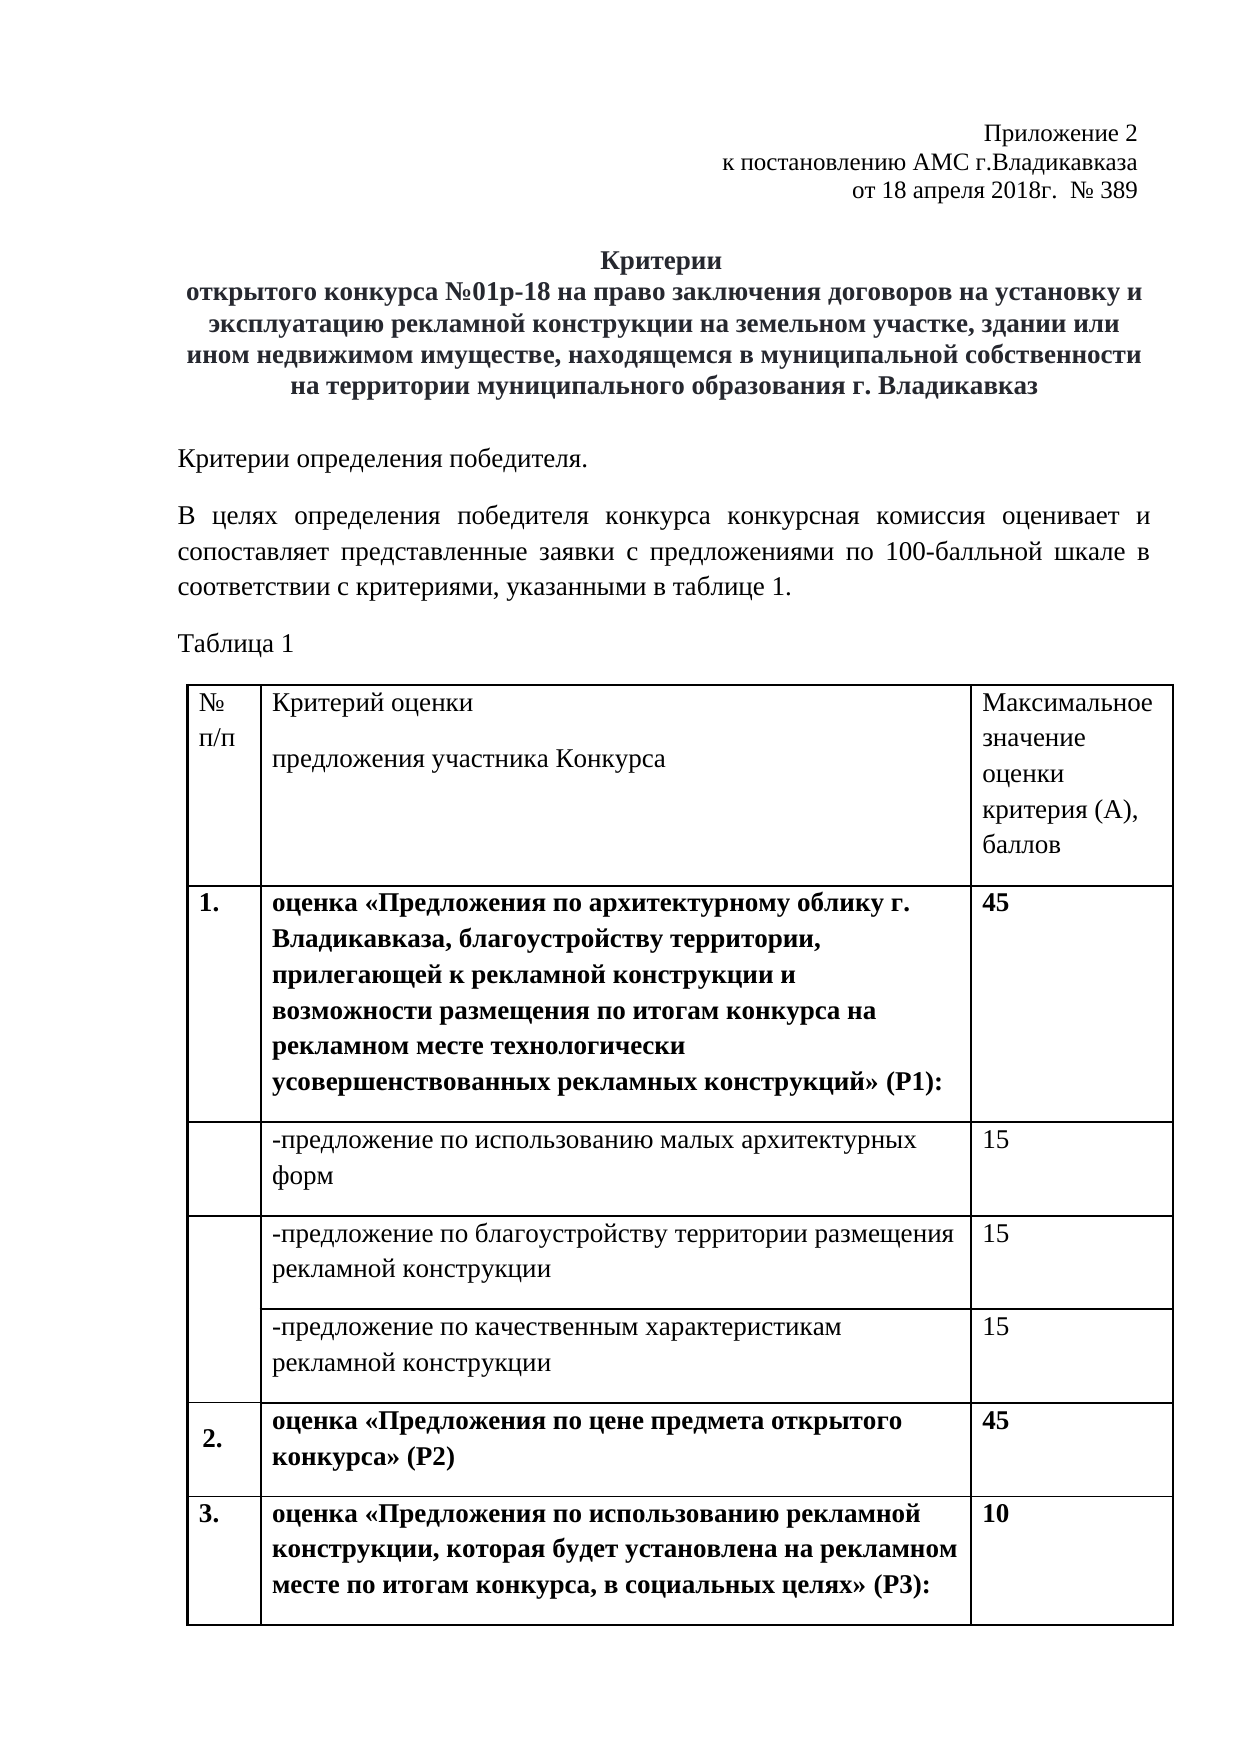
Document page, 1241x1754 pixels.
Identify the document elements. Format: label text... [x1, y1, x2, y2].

table_cell 3. [189, 1497, 260, 1624]
text В целях определения победителя конкурса конкурсная комиссия оценивает и сопоставляет представленные заявки с предложениями по 100-балльной шкале в соответствии с критериями, указанными в таблице 1. [177, 499, 1152, 602]
table_cell 15 [972, 1123, 1172, 1215]
table_header Критерий оценки предложения участника Конкурса [262, 686, 970, 884]
text Критерии открытого конкурса №01р-18 на право заключения договоров на установку и эксплуатацию рекламной конструкции на земельном участке, здании или ином недвижимом имуществе, находящемся в муниципальной собственности на территории муниципального образования г. Владикавказ [177, 244, 1152, 400]
table_cell 15 [972, 1217, 1172, 1308]
table_cell 45 [972, 887, 1172, 1121]
table_cell -предложение по качественным характеристикам рекламной конструкции [262, 1310, 970, 1402]
table_cell 45 [972, 1404, 1172, 1496]
text Критерии определения победителя. [177, 442, 1152, 474]
table_cell оценка «Предложения по использованию рекламной конструкции, которая будет установлена на рекламном месте по итогам конкурса, в социальных целях» (Р3): [262, 1497, 970, 1624]
table_cell -предложение по благоустройству территории размещения рекламной конструкции [262, 1217, 970, 1308]
table_cell оценка «Предложения по архитектурному облику г. Владикавказа, благоустройству территории, прилегающей к рекламной конструкции и возможности размещения по итогам конкурса на рекламном месте технологически усовершенствованных рекламных конструкций» (Р1): [262, 887, 970, 1121]
table_cell 10 [972, 1497, 1172, 1624]
table_cell 2. [189, 1403, 260, 1496]
table_cell 15 [972, 1310, 1172, 1402]
table_cell оценка «Предложения по цене предмета открытого конкурса» (Р2) [262, 1404, 970, 1496]
table_cell 1. [189, 887, 260, 1121]
table_cell [189, 1217, 260, 1402]
table_header Максимальное значение оценки критерия (А), баллов [972, 686, 1172, 884]
text от 18 апреля 2018г. № 389 [177, 176, 1138, 204]
table_header № п/п [189, 686, 260, 884]
table_cell -предложение по использованию малых архитектурных форм [262, 1123, 970, 1215]
table_cell [189, 1123, 260, 1215]
text Приложение 2 к постановлению АМС г.Владикавказа [177, 118, 1138, 176]
text Таблица 1 [177, 627, 1152, 658]
